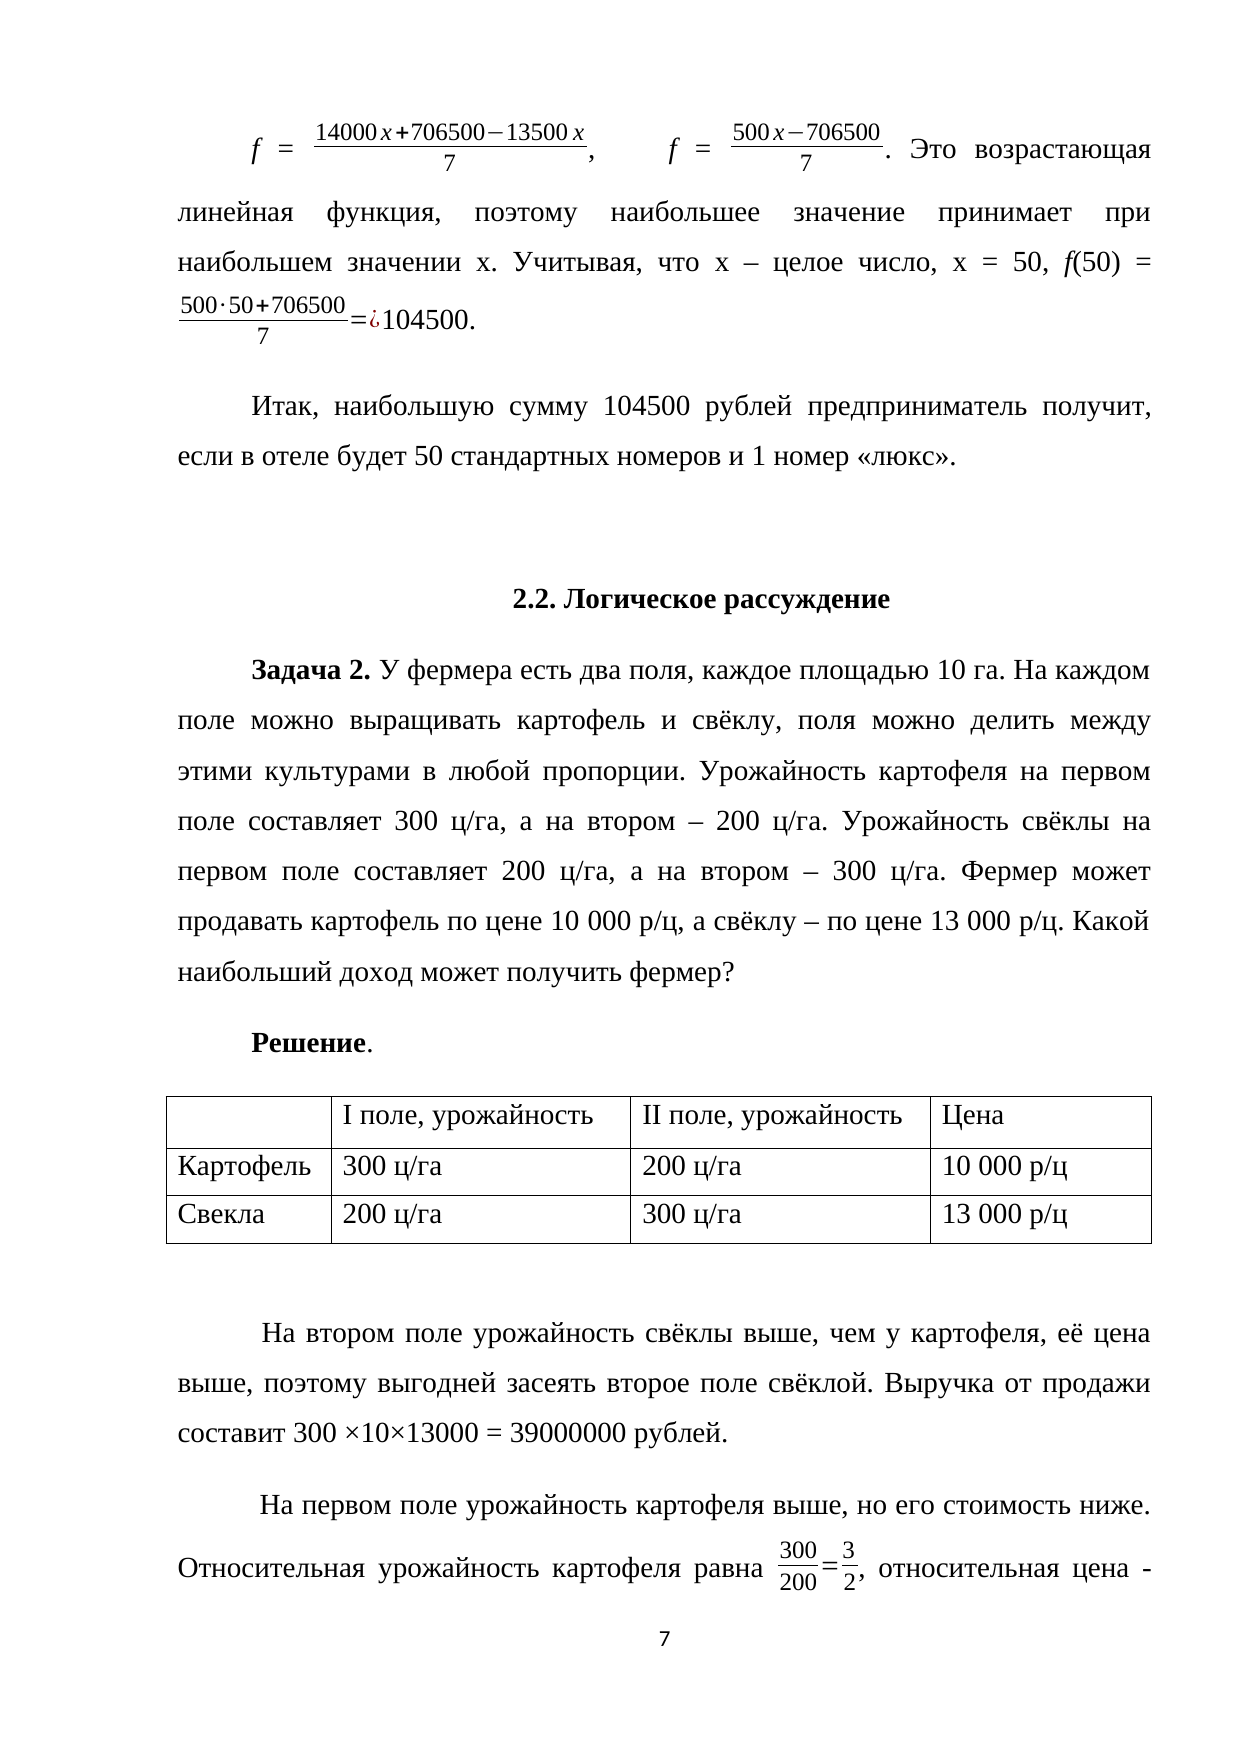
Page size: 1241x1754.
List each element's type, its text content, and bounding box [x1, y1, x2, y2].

text Итак, наибольшую сумму 104500 рублей предприниматель получит, если в отеле будет 50 стандартных номеров и 1 номер «люкс». [177, 388, 1152, 472]
table_cell 10 000 р/ц [931, 1149, 1151, 1195]
table_cell 200 ц/га [332, 1196, 630, 1243]
table_cell 200 ц/га [631, 1149, 930, 1195]
table_cell 300 ц/га [332, 1149, 630, 1195]
text 2.2. Логическое рассуждение [177, 581, 1152, 614]
table_cell Свекла [167, 1196, 331, 1243]
text На втором поле урожайность свёклы выше, чем у картофеля, её цена выше, поэтому выгодней засеять второе поле свёклой. Выручка от продажи составит 300 ×10×13000 = 39000000 рублей. [177, 1315, 1152, 1449]
table_cell 13 000 р/ц [931, 1196, 1151, 1243]
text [177, 1487, 1152, 1596]
text f = , f = . Это возрастающая линейная функция, поэтому наибольшее значение принимает при наибольшем значении х. Учитывая, что x – целое число, x = 50, f(50) = 104500. [177, 118, 1152, 351]
table_cell Картофель [167, 1149, 331, 1195]
table_cell 300 ц/га [631, 1196, 930, 1243]
table_header [167, 1097, 331, 1147]
text Решение. [177, 1025, 1152, 1058]
table_header I поле, урожайность [332, 1097, 630, 1147]
text Задача 2. У фермера есть два поля, каждое площадью 10 га. На каждом поле можно выращивать картофель и свёклу, поля можно делить между этими культурами в любой пропорции. Урожайность картофеля на первом поле составляет 300 ц/га, а на втором – 200 ц/га. Урожайность свёклы на первом поле составляет 200 ц/га, а на втором – 300 ц/га. Фермер может продавать картофель по цене 10 000 р/ц, а свёклу – по цене 13 000 р/ц. Какой наибольший доход может получить фермер? [177, 652, 1152, 987]
table_header II поле, урожайность [631, 1097, 930, 1147]
table_header Цена [931, 1097, 1151, 1147]
